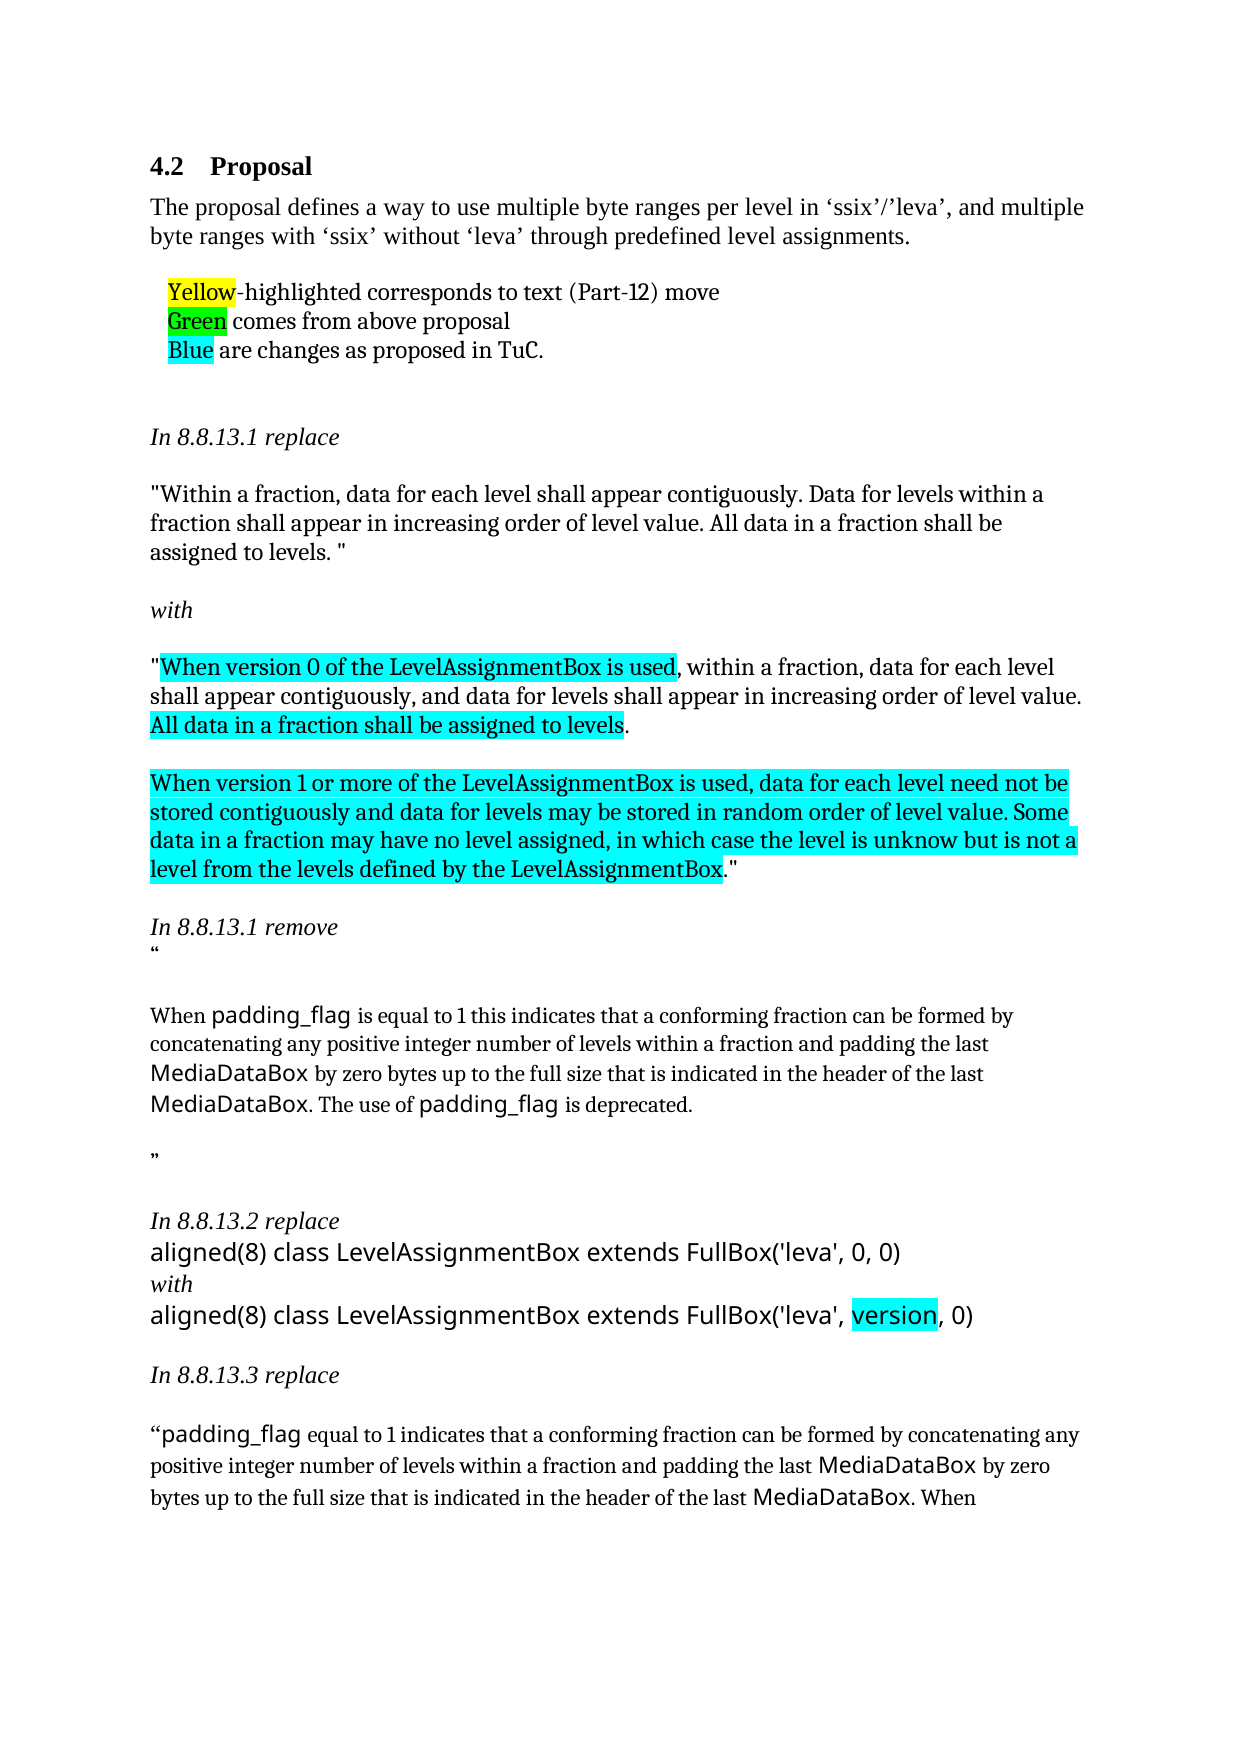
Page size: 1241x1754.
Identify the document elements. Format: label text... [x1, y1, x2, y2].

text The proposal defines a way to use multiple byte ranges per level in ‘ssix’/’leva’, and multiple byte ranges with ‘ssix’ without ‘leva’ through predefined level assignments. [150, 192, 1090, 249]
text ” [150, 1148, 1090, 1177]
text In 8.8.13.1 remove [150, 912, 1090, 941]
text "Within a fraction, data for each level shall appear contiguously. Data for levels within a fraction shall appear in increasing order of level value. All data in a fraction shall be assigned to levels. " [150, 480, 1090, 566]
text Yellow-highlighted corresponds to text (Part-12) move [236, 278, 1090, 307]
text aligned(8) class LevelAssignmentBox extends FullBox('leva', 0, 0) [150, 1234, 1090, 1269]
text In 8.8.13.2 replace [150, 1206, 1090, 1234]
text “padding_flag equal to 1 indicates that a conforming fraction can be formed by concatenating any positive integer number of levels within a fraction and padding the last MediaDataBox by zero bytes up to the full size that is indicated in the header of the last MediaDataBox. When [150, 1418, 1090, 1512]
text “ [150, 941, 1090, 970]
text "When version 0 of the LevelAssignmentBox is used, within a fraction, data for each level shall appear contiguously, and data for levels shall appear in increasing order of level value. All data in a fraction shall be assigned to levels. [150, 653, 1090, 739]
text In 8.8.13.3 replace [150, 1360, 1090, 1389]
text aligned(8) class LevelAssignmentBox extends FullBox('leva', version, 0) [150, 1297, 1090, 1331]
text with [150, 1269, 1090, 1297]
text In 8.8.13.1 replace [150, 422, 1090, 451]
text When version 1 or more of the LevelAssignmentBox is used, data for each level need not be stored contiguously and data for levels may be stored in random order of level value. Some data in a fraction may have no level assigned, in which case the level is unknow but is not a level from the levels defined by the LevelAssignmentBox." [150, 769, 1090, 884]
text with [150, 595, 1090, 624]
subtitle Proposal [150, 150, 1090, 181]
text Blue are changes as proposed in TuC. [214, 336, 1090, 364]
text When padding_flag is equal to 1 this indicates that a conforming fraction can be formed by concatenating any positive integer number of levels within a fraction and padding the last MediaDataBox by zero bytes up to the full size that is indicated in the header of the last MediaDataBox. The use of padding_flag is deprecated. [150, 999, 1090, 1119]
text Green comes from above proposal [227, 307, 1090, 336]
